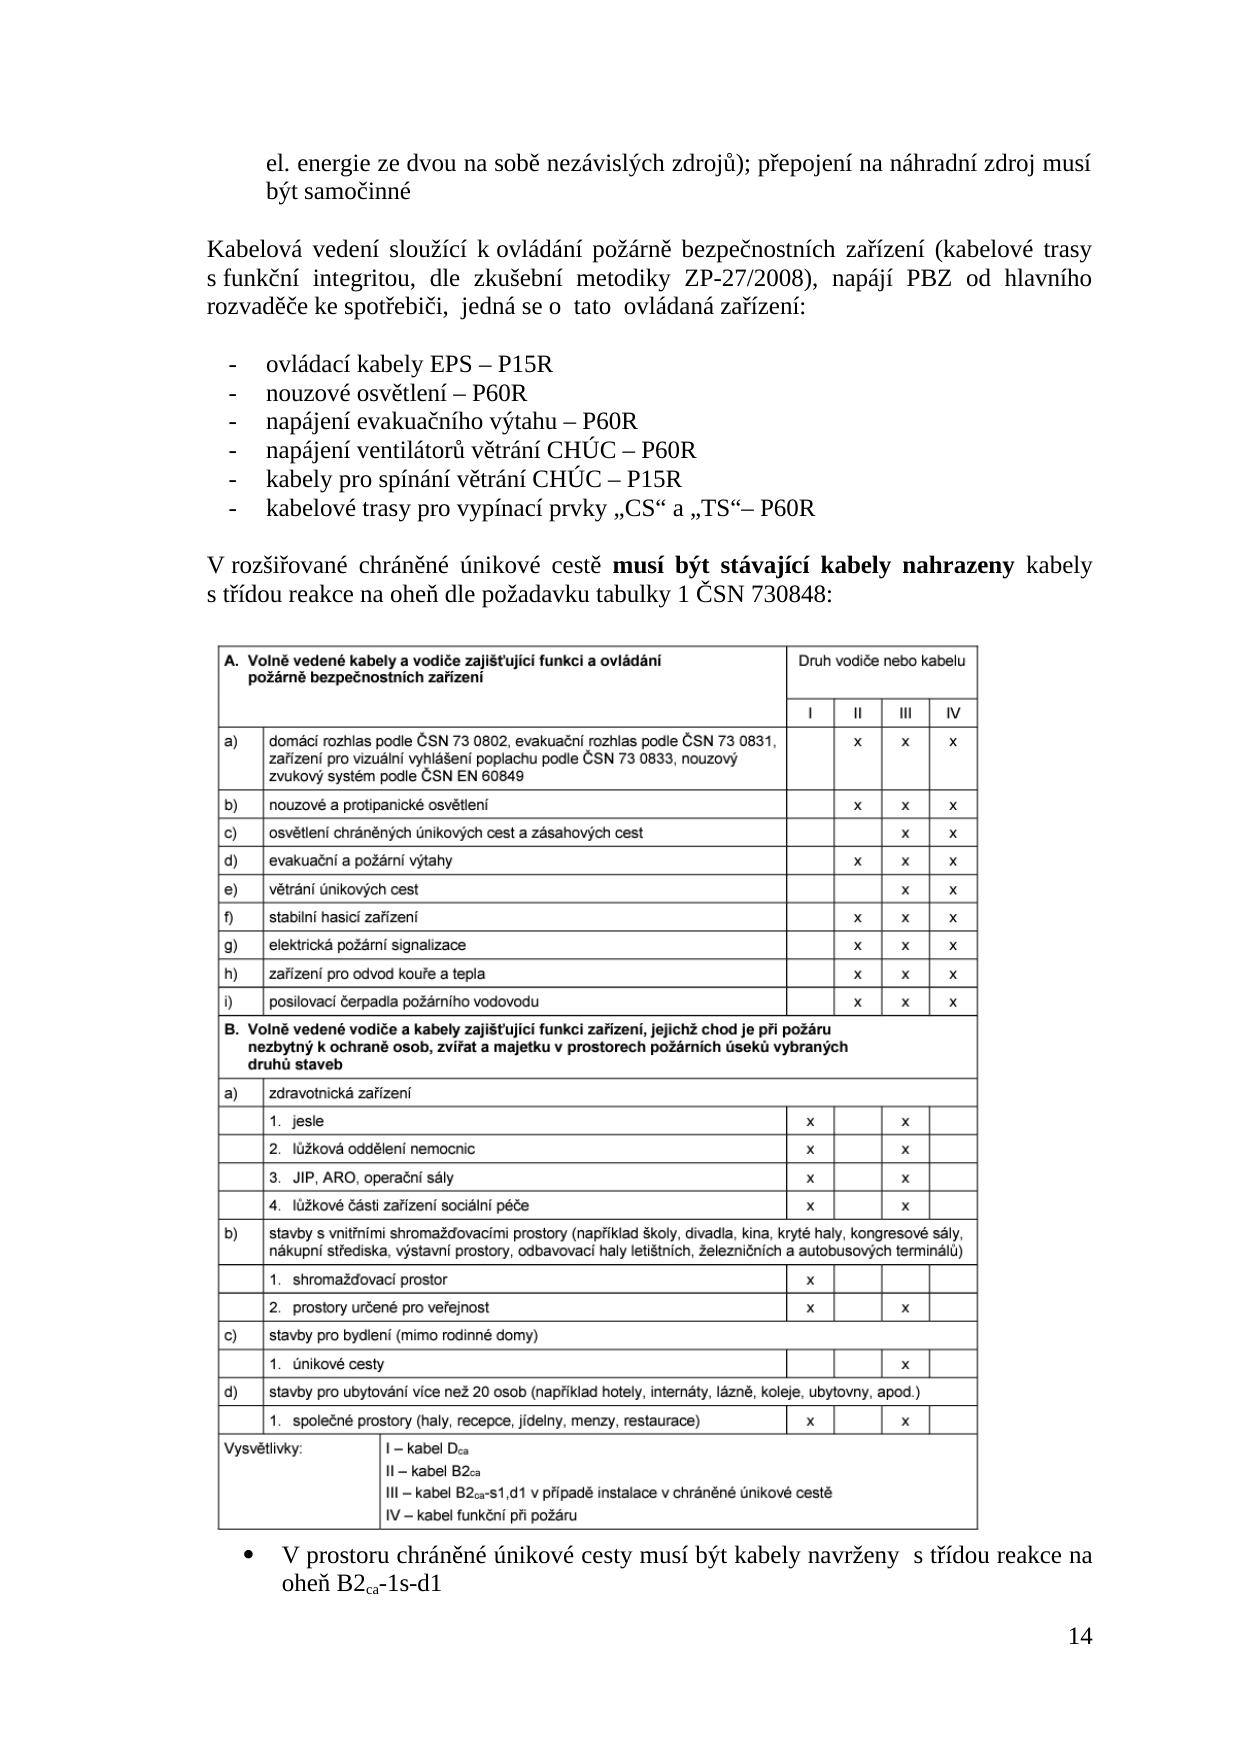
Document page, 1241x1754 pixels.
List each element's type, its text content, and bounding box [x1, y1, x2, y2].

list V prostoru chráněné únikové cesty musí být kabely navrženy s třídou reakce na oheň B2ca-1s-d1 [244, 1540, 1093, 1597]
text Kabelová vedení sloužící k ovládání požárně bezpečnostních zařízení (kabelové trasy s funkční integritou, dle zkušební metodiky ZP-27/2008), napájí PBZ od hlavního rozvaděče ke spotřebiči, jedná se o tato ovládaná zařízení: [207, 234, 1093, 320]
list kabely pro spínání větrání CHÚC – P15R [228, 464, 1093, 493]
picture [206, 636, 988, 1540]
text V rozšiřované chráněné únikové cestě musí být stávající kabely nahrazeny kabely s třídou reakce na oheň dle požadavku tabulky 1 ČSN 730848: [207, 550, 1093, 608]
list ovládací kabely EPS – P15R [228, 349, 1093, 378]
list nouzové osvětlení – P60R [228, 378, 1093, 406]
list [251, 148, 1093, 205]
list napájení evakuačního výtahu – P60R [228, 406, 1093, 435]
list kabelové trasy pro vypínací prvky „CS“ a „TS“– P60R [228, 493, 1093, 521]
list napájení ventilátorů větrání CHÚC – P60R [228, 435, 1093, 464]
